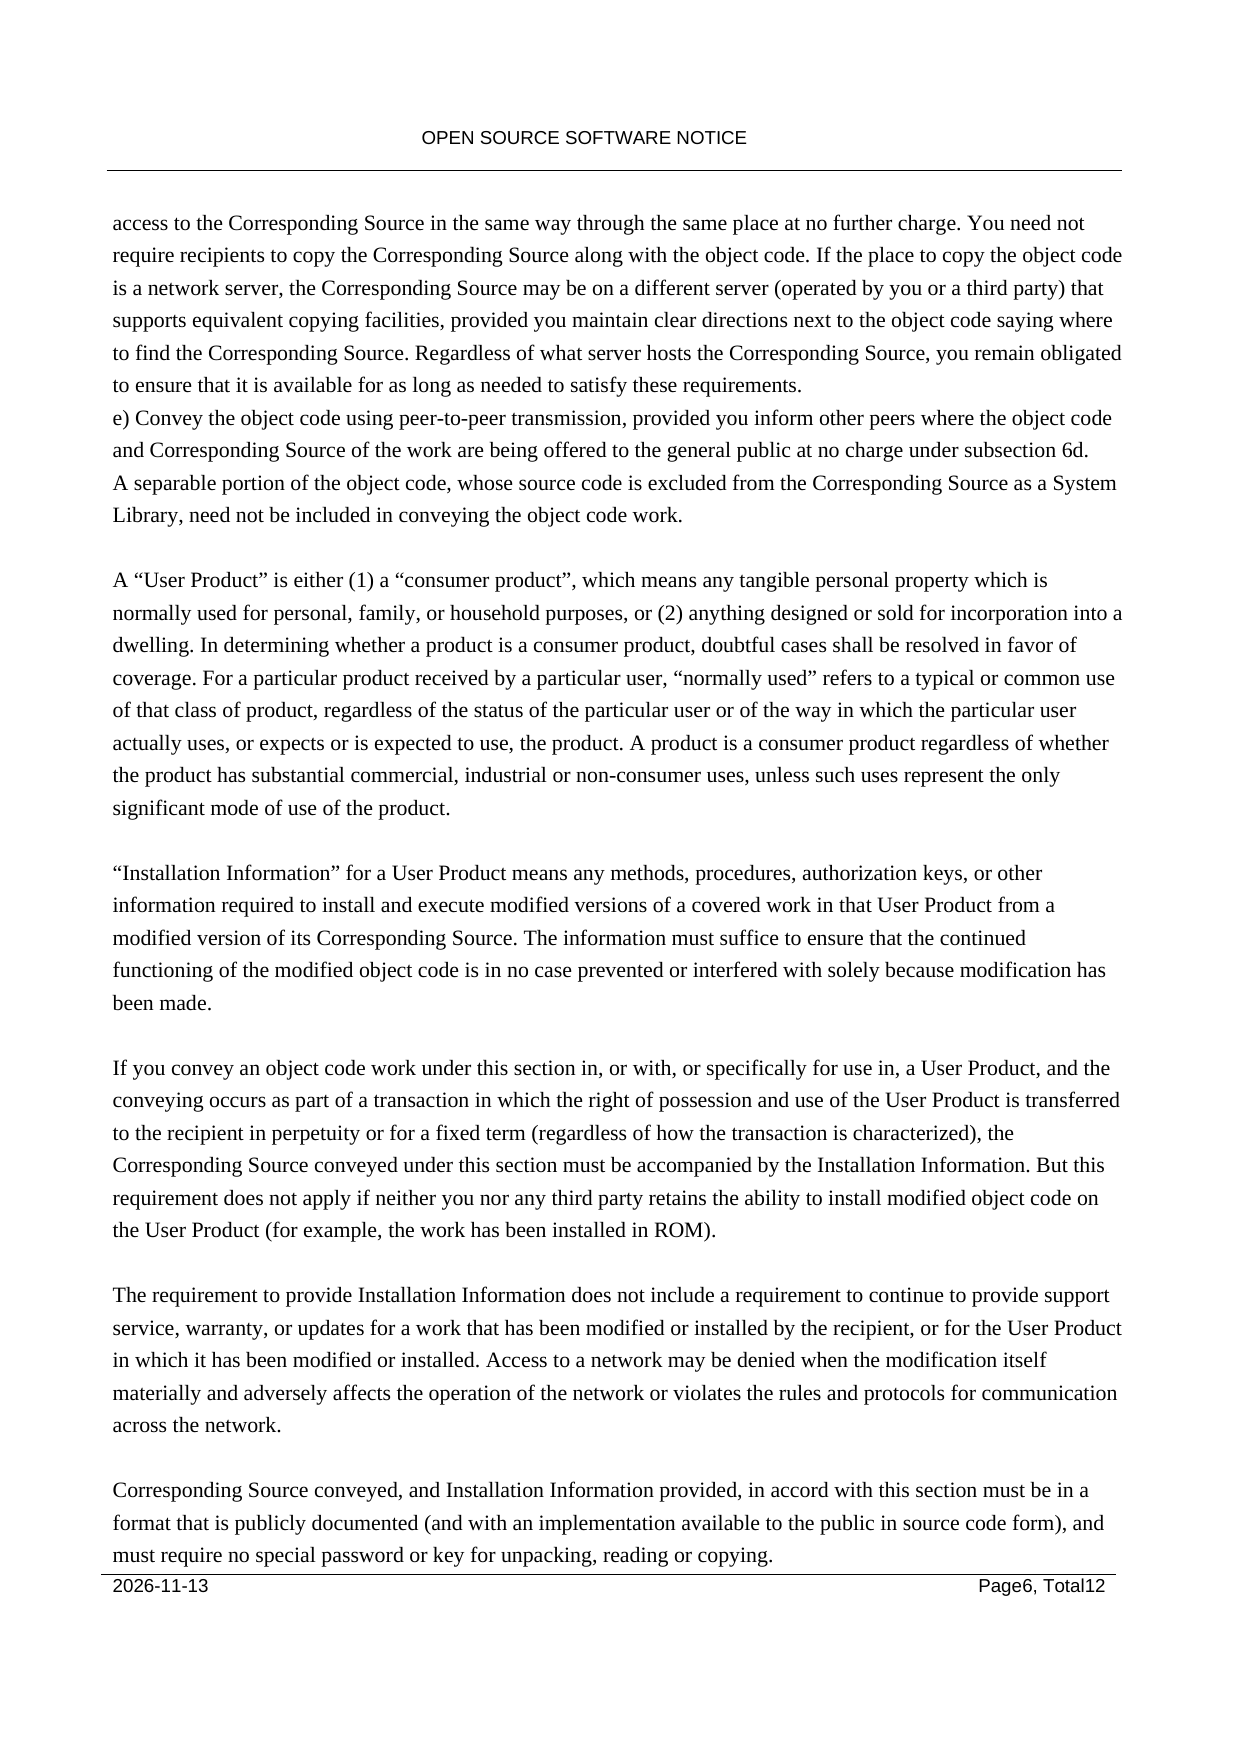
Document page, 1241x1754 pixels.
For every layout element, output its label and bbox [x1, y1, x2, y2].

text [112, 206, 1128, 1571]
